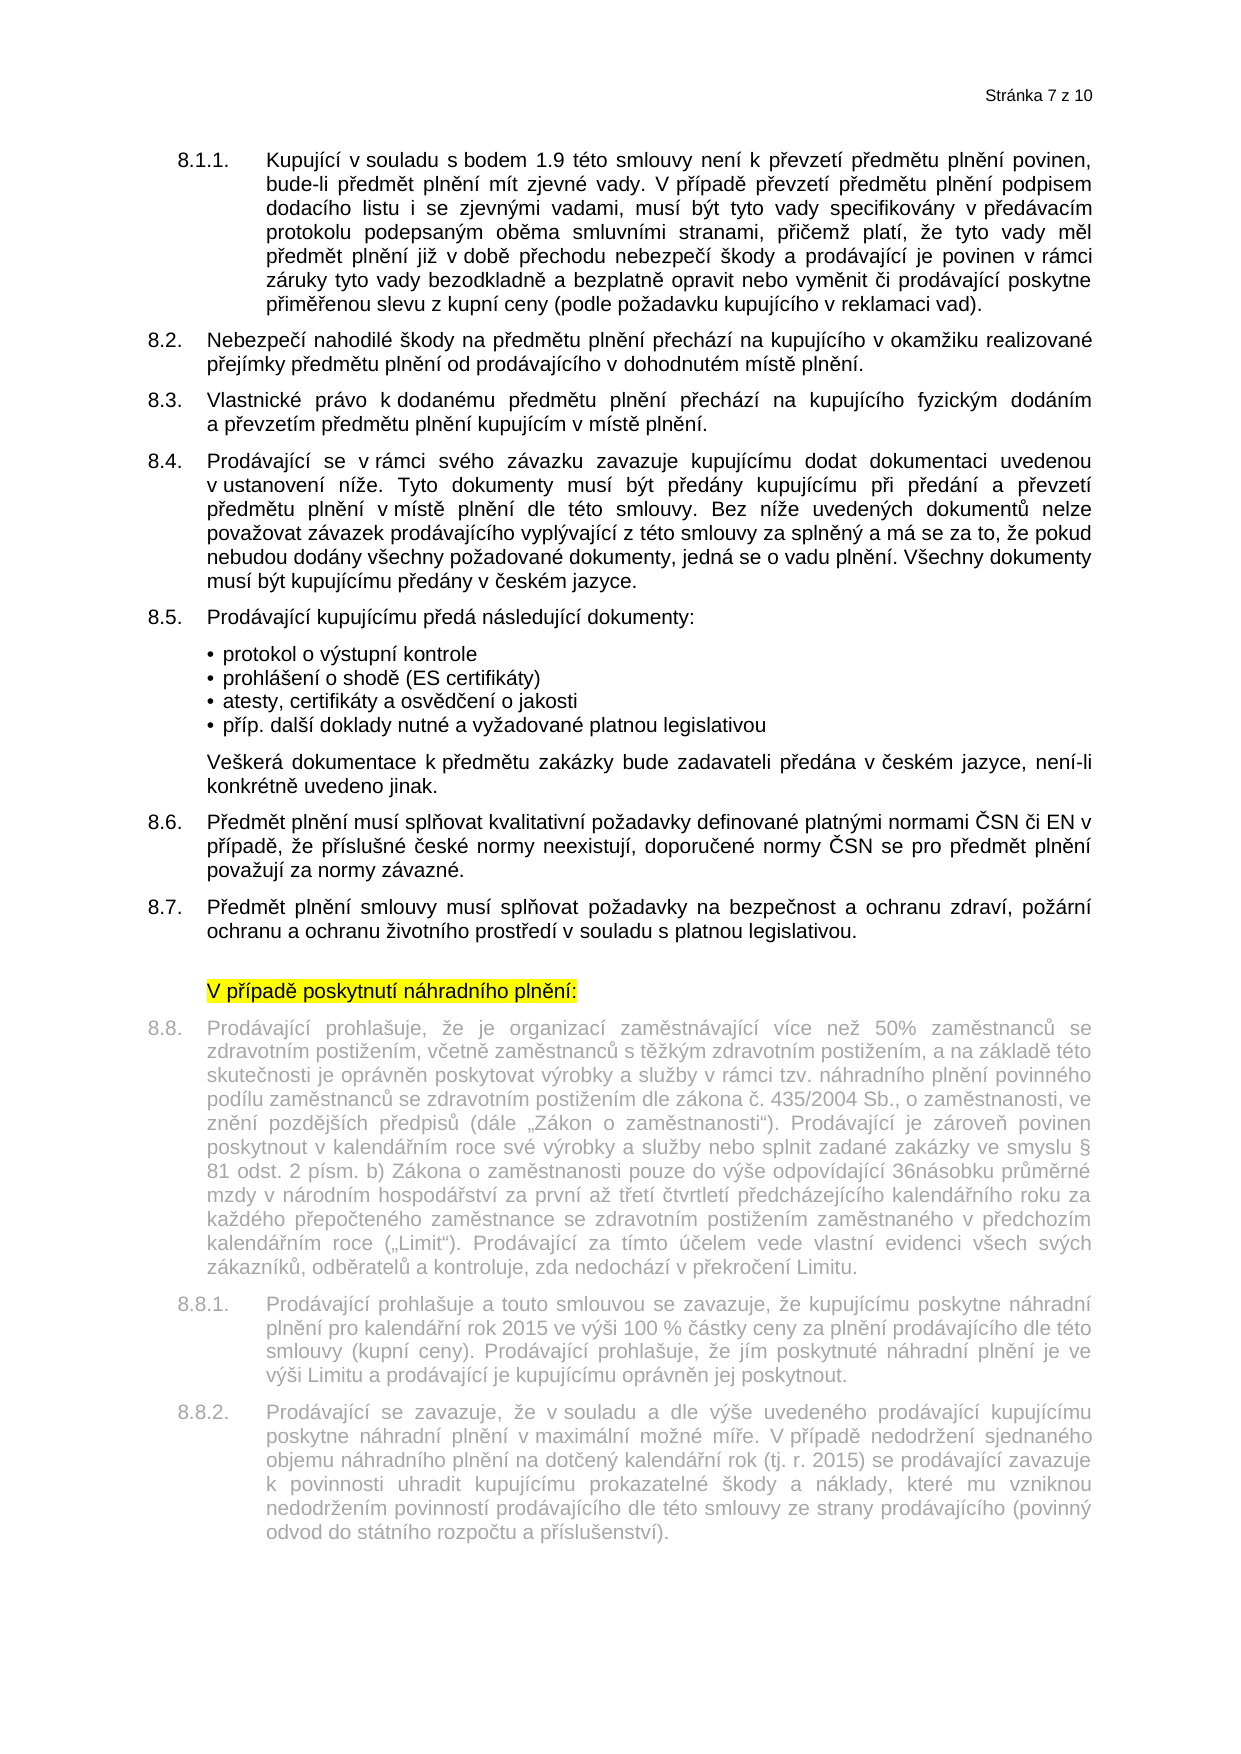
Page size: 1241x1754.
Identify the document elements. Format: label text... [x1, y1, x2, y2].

text Kupující v souladu s bodem 1.9 této smlouvy není k převzetí předmětu plnění povinen, bude-li předmět plnění mít zjevné vady. V případě převzetí předmětu plnění podpisem dodacího listu i se zjevnými vadami, musí být tyto vady specifikovány v předávacím protokolu podepsaným oběma smluvními stranami, přičemž platí, že tyto vady měl předmět plnění již v době přechodu nebezpečí škody a prodávající je povinen v rámci záruky tyto vady bezodkladně a bezplatně opravit nebo vyměnit či prodávající poskytne přiměřenou slevu z kupní ceny (podle požadavku kupujícího v reklamaci vad). [177, 148, 1093, 315]
text Prodávající se v rámci svého závazku zavazuje kupujícímu dodat dokumentaci uvedenou v ustanovení níže. Tyto dokumenty musí být předány kupujícímu při předání a převzetí předmětu plnění v místě plnění dle této smlouvy. Bez níže uvedených dokumentů nelze považovat závazek prodávajícího vyplývající z této smlouvy za splněný a má se za to, že pokud nebudou dodány všechny požadované dokumenty, jedná se o vadu plnění. Všechny dokumenty musí být kupujícímu předány v českém jazyce. [148, 449, 1093, 592]
text protokol o výstupní kontrole [207, 641, 1093, 665]
text Prodávající se zavazuje, že v souladu a dle výše uvedeného prodávající kupujícímu poskytne náhradní plnění v maximální možné míře. V případě nedodržení sjednaného objemu náhradního plnění na dotčený kalendářní rok (tj. r. 2015) se prodávající zavazuje k povinnosti uhradit kupujícímu prokazatelné škody a náklady, které mu vzniknou nedodržením povinností prodávajícího dle této smlouvy ze strany prodávajícího (povinný odvod do státního rozpočtu a příslušenství). [177, 1400, 1093, 1543]
text Prodávající prohlašuje a touto smlouvou se zavazuje, že kupujícímu poskytne náhradní plnění pro kalendářní rok 2015 ve výši 100 % částky ceny za plnění prodávajícího dle této smlouvy (kupní ceny). Prodávající prohlašuje, že jím poskytnuté náhradní plnění je ve výši Limitu a prodávající je kupujícímu oprávněn jej poskytnout. [177, 1291, 1093, 1387]
text Předmět plnění smlouvy musí splňovat požadavky na bezpečnost a ochranu zdraví, požární ochranu a ochranu životního prostředí v souladu s platnou legislativou. [148, 894, 1093, 942]
text příp. další doklady nutné a vyžadované platnou legislativou [207, 713, 1093, 737]
text Nebezpečí nahodilé škody na předmětu plnění přechází na kupujícího v okamžiku realizované přejímky předmětu plnění od prodávajícího v dohodnutém místě plnění. [148, 328, 1093, 376]
list Veškerá dokumentace k předmětu zakázky bude zadavateli předána v českém jazyce, není-li konkrétně uvedeno jinak. [207, 750, 1093, 798]
list V případě poskytnutí náhradního plnění: [207, 955, 1093, 1003]
text atesty, certifikáty a osvědčení o jakosti [207, 689, 1093, 713]
text Prodávající prohlašuje, že je organizací zaměstnávající více než 50% zaměstnanců se zdravotním postižením, včetně zaměstnanců s těžkým zdravotním postižením, a na základě této skutečnosti je oprávněn poskytovat výrobky a služby v rámci tzv. náhradního plnění povinného podílu zaměstnanců se zdravotním postižením dle zákona č. 435/2004 Sb., o zaměstnanosti, ve znění pozdějších předpisů (dále „Zákon o zaměstnanosti“). Prodávající je zároveň povinen poskytnout v kalendářním roce své výrobky a služby nebo splnit zadané zakázky ve smyslu § 81 odst. 2 písm. b) Zákona o zaměstnanosti pouze do výše odpovídající 36násobku průměrné mzdy v národním hospodářství za první až třetí čtvrtletí předcházejícího kalendářního roku za každého přepočteného zaměstnance se zdravotním postižením zaměstnaného v předchozím kalendářním roce („Limit“). Prodávající za tímto účelem vede vlastní evidenci všech svých zákazníků, odběratelů a kontroluje, zda nedochází v překročení Limitu. [148, 1015, 1093, 1279]
text prohlášení o shodě (ES certifikáty) [207, 665, 1093, 689]
text Prodávající kupujícímu předá následující dokumenty: [148, 605, 1093, 629]
text Předmět plnění musí splňovat kvalitativní požadavky definované platnými normami ČSN či EN v případě, že příslušné české normy neexistují, doporučené normy ČSN se pro předmět plnění považují za normy závazné. [148, 810, 1093, 882]
text Vlastnické právo k dodanému předmětu plnění přechází na kupujícího fyzickým dodáním a převzetím předmětu plnění kupujícím v místě plnění. [148, 388, 1093, 436]
